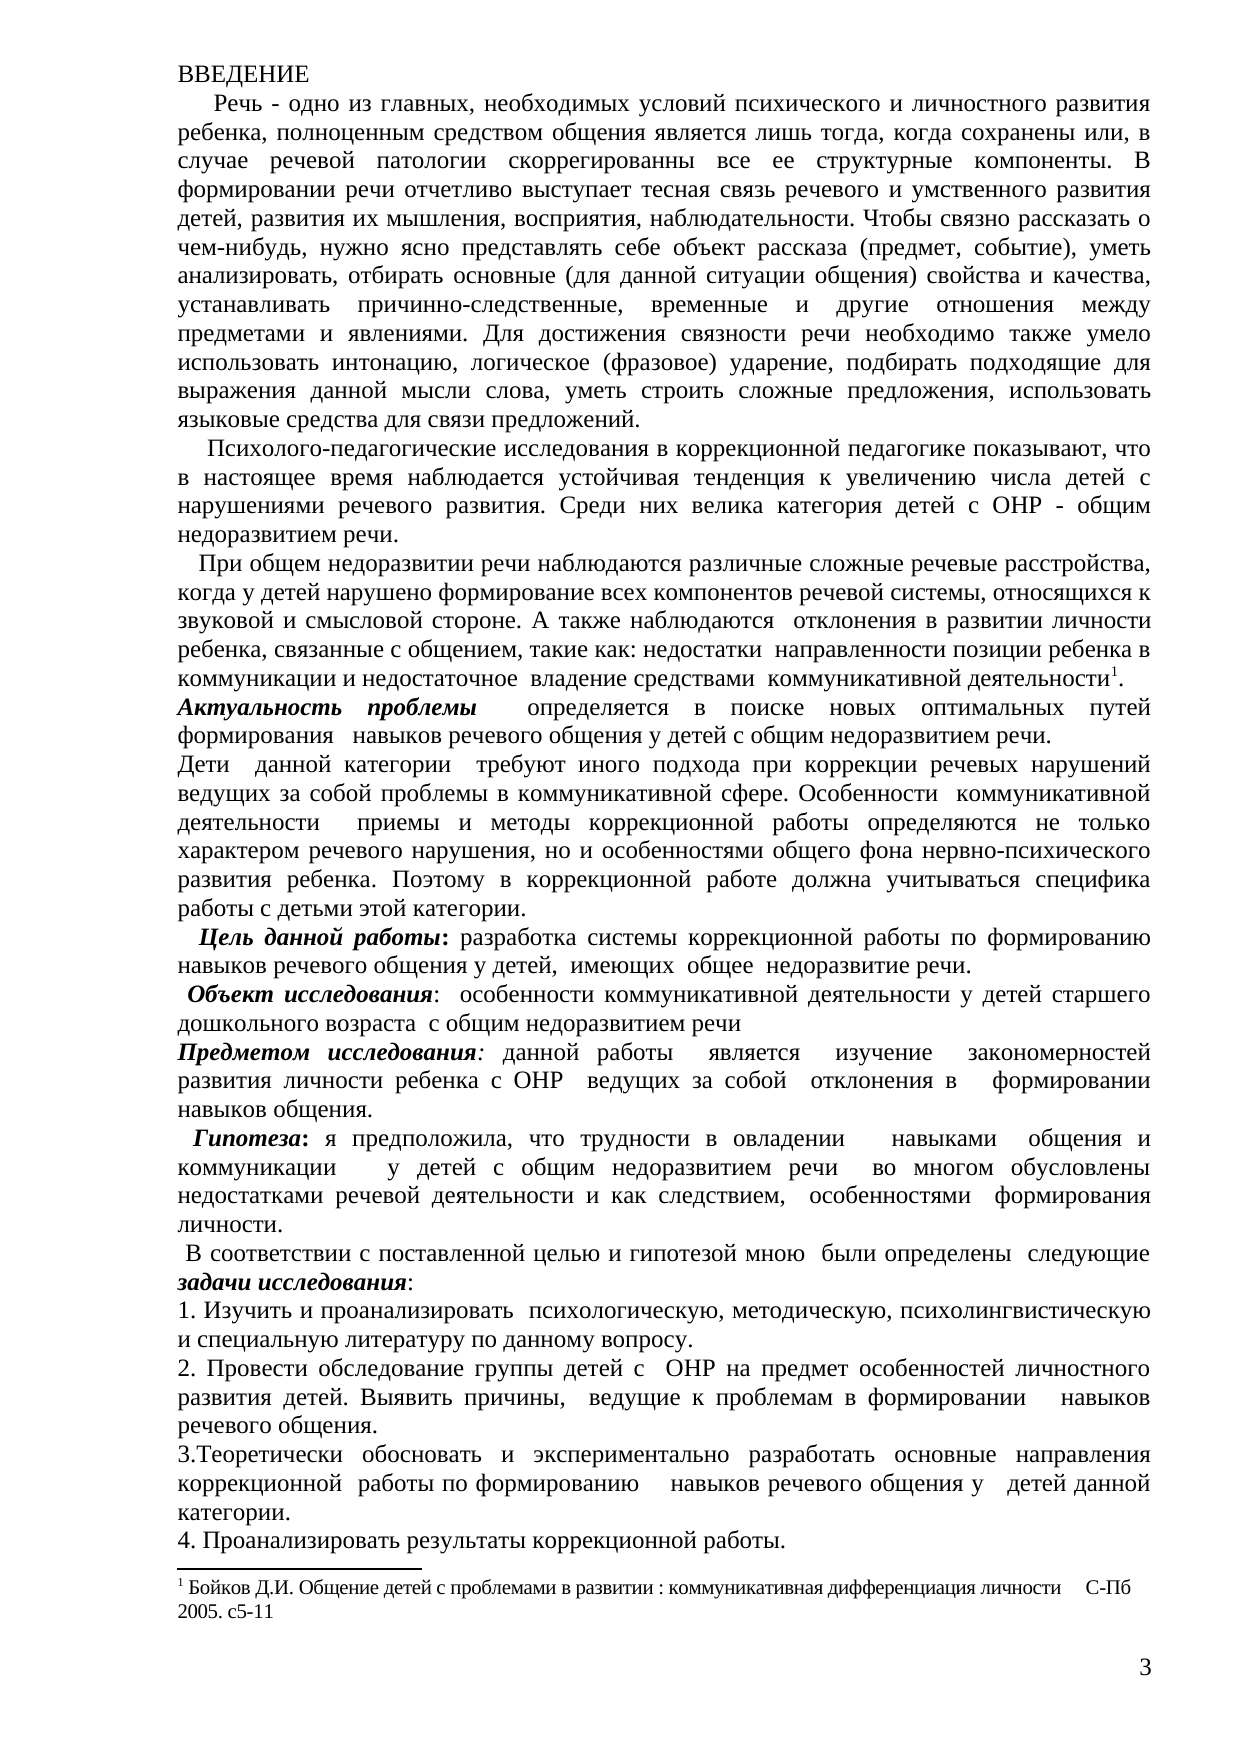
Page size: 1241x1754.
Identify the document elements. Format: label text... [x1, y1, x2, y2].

text 4. Проанализировать результаты коррекционной работы. [177, 1525, 1152, 1554]
text 1. Изучить и проанализировать психологическую, методическую, психолингвистическую и специальную литературу по данному вопросу. [177, 1295, 1152, 1353]
text Дети данной категории требуют иного подхода при коррекции речевых нарушений ведущих за собой проблемы в коммуникативной сфере. Особенности коммуникативной деятельности приемы и методы коррекционной работы определяются не только характером речевого нарушения, но и особенностями общего фона нервно-психического развития ребенка. Поэтому в коррекционной работе должна учитываться специфика работы с детьми этой категории. [177, 749, 1152, 922]
text Гипотеза: я предположила, что трудности в овладении навыками общения и коммуникации у детей с общим недоразвитием речи во многом обусловлены недостатками речевой деятельности и как следствием, особенностями формирования личности. [177, 1123, 1152, 1238]
text Актуальность проблемы определяется в поиске новых оптимальных путей формирования навыков речевого общения у детей с общим недоразвитием речи. [177, 692, 1152, 749]
text 3.Теоретически обосновать и экспериментально разработать основные направления коррекционной работы по формированию навыков речевого общения у детей данной категории. [177, 1439, 1152, 1525]
text Объект исследования: особенности коммуникативной деятельности у детей старшего дошкольного возраста с общим недоразвитием речи [177, 979, 1152, 1037]
text Цель данной работы: разработка системы коррекционной работы по формированию навыков речевого общения у детей, имеющих общее недоразвитие речи. [177, 922, 1152, 979]
text Речь - одно из главных, необходимых условий психического и личностного развития ребенка, полноценным средством общения является лишь тогда, когда сохранены или, в случае речевой патологии скоррегированны все ее структурные компоненты. В формировании речи отчетливо выступает тесная связь речевого и умственного развития детей, развития их мышления, восприятия, наблюдательности. Чтобы связно рассказать о чем-нибудь, нужно ясно представлять себе объект рассказа (предмет, событие), уметь анализировать, отбирать основные (для данной ситуации общения) свойства и качества, устанавливать причинно-следственные, временные и другие отношения между предметами и явлениями. Для достижения связности речи необходимо также умело использовать интонацию, логическое (фразовое) ударение, подбирать подходящие для выражения данной мысли слова, уметь строить сложные предложения, использовать языковые средства для связи предложений. [177, 88, 1152, 433]
text При общем недоразвитии речи наблюдаются различные сложные речевые расстройства, когда у детей нарушено формирование всех компонентов речевой системы, относящихся к звуковой и смысловой стороне. А также наблюдаются отклонения в развитии личности ребенка, связанные с общением, такие как: недостатки направленности позиции ребенка в коммуникации и недостаточное владение средствами коммуникативной деятельности. [177, 548, 1152, 692]
text 2. Провести обследование группы детей с ОНР на предмет особенностей личностного развития детей. Выявить причины, ведущие к проблемам в формировании навыков речевого общения. [177, 1353, 1152, 1439]
text Предметом исследования: данной работы является изучение закономерностей развития личности ребенка с ОНР ведущих за собой отклонения в формировании навыков общения. [177, 1037, 1152, 1123]
text Психолого-педагогические исследования в коррекционной педагогике показывают, что в настоящее время наблюдается устойчивая тенденция к увеличению числа детей с нарушениями речевого развития. Среди них велика категория детей с ОНР - общим недоразвитием речи. [177, 433, 1152, 548]
text ВВЕДЕНИЕ [177, 59, 1152, 88]
text В соответствии с поставленной целью и гипотезой мною были определены следующие задачи исследования: [177, 1238, 1152, 1295]
